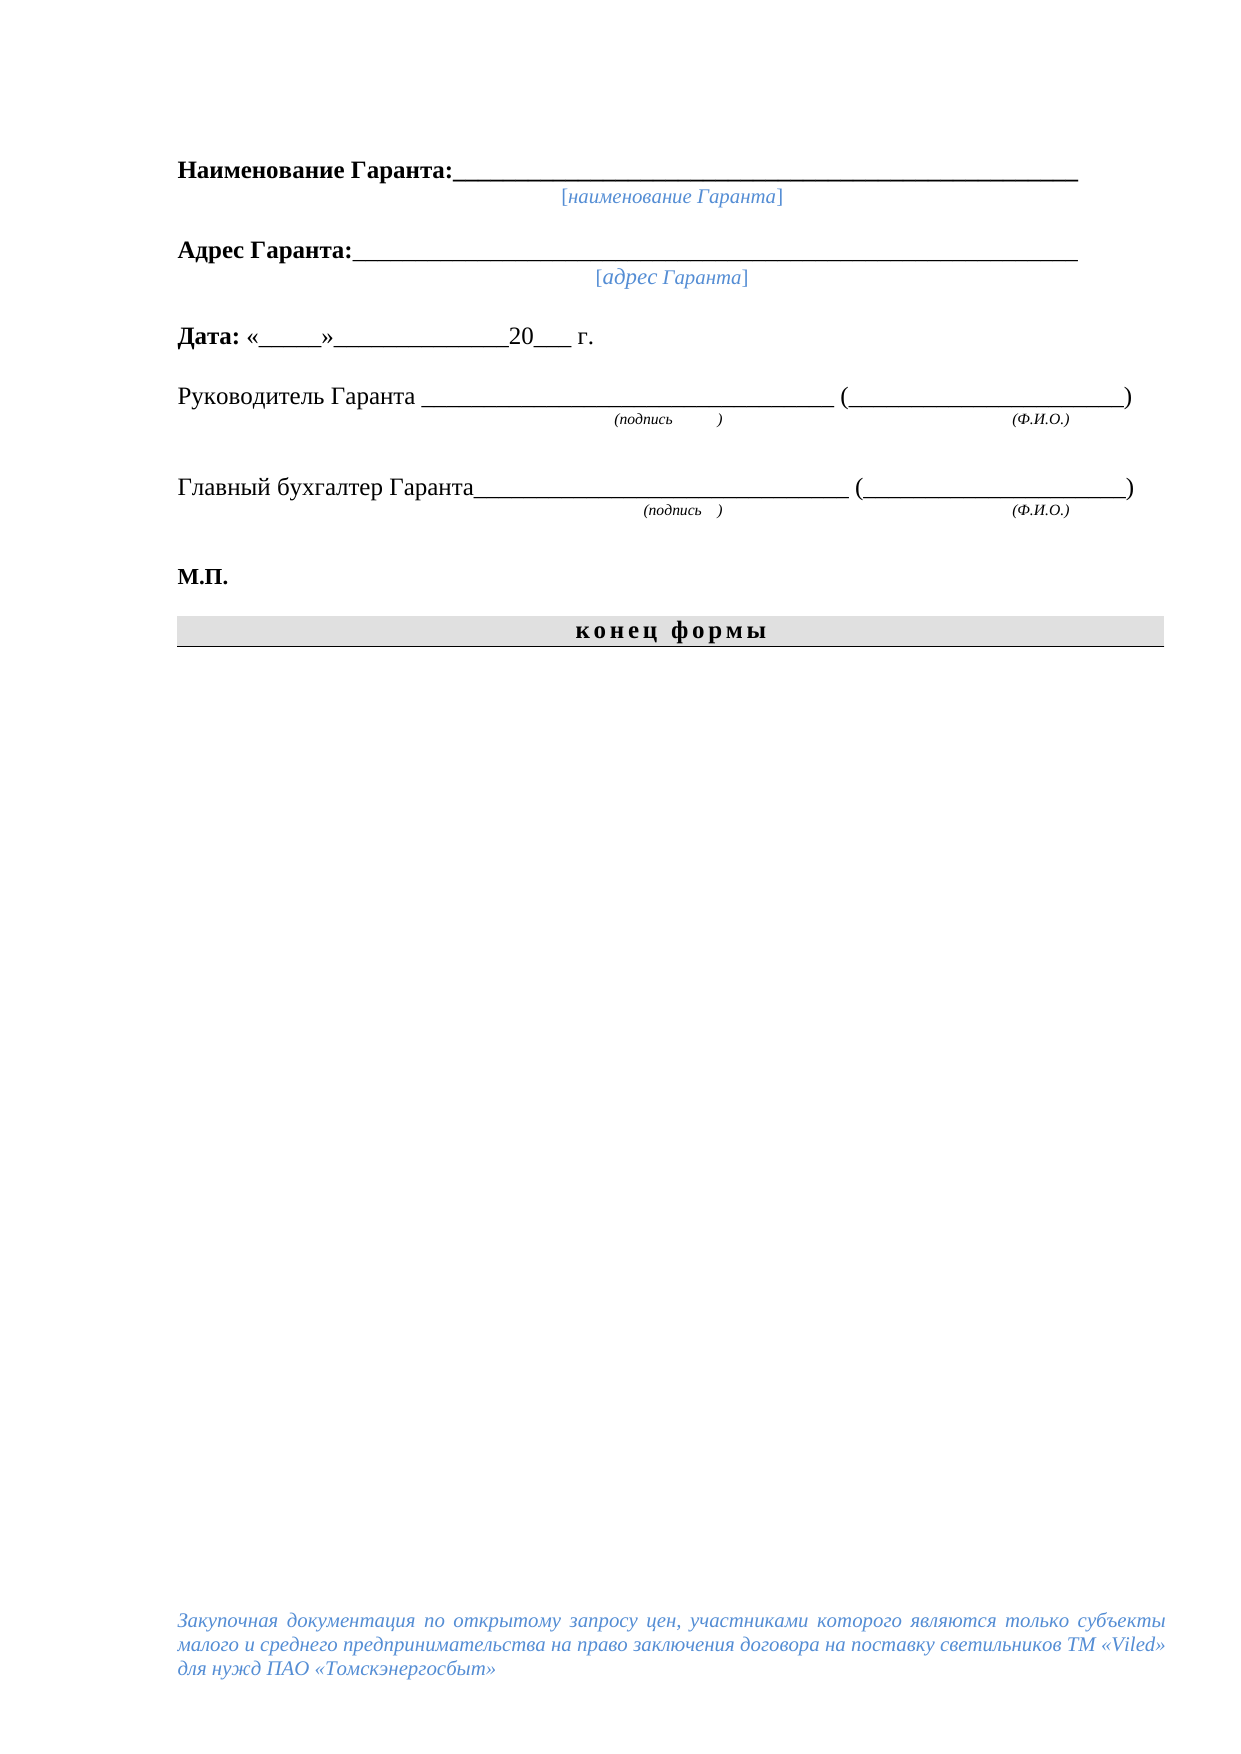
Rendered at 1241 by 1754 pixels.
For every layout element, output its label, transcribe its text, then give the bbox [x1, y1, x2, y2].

text (подпись ) (Ф.И.О.) [443, 409, 1167, 441]
text Главный бухгалтер Гаранта______________________________ (_____________________) [177, 472, 1167, 501]
text Адрес Гаранта:__________________________________________________________ [177, 235, 1167, 263]
text М.П. [177, 563, 1167, 589]
text Дата: «_____»______________20___ г. [177, 321, 1167, 350]
text Наименование Гаранта:__________________________________________________ [177, 156, 1167, 184]
text [адрес Гаранта] [177, 263, 1167, 290]
text Руководитель Гаранта _________________________________ (______________________) [177, 381, 1167, 409]
text [наименование Гаранта] [177, 184, 1167, 208]
text конец формы [177, 616, 1164, 646]
text (подпись ) (Ф.И.О.) [472, 501, 1167, 532]
